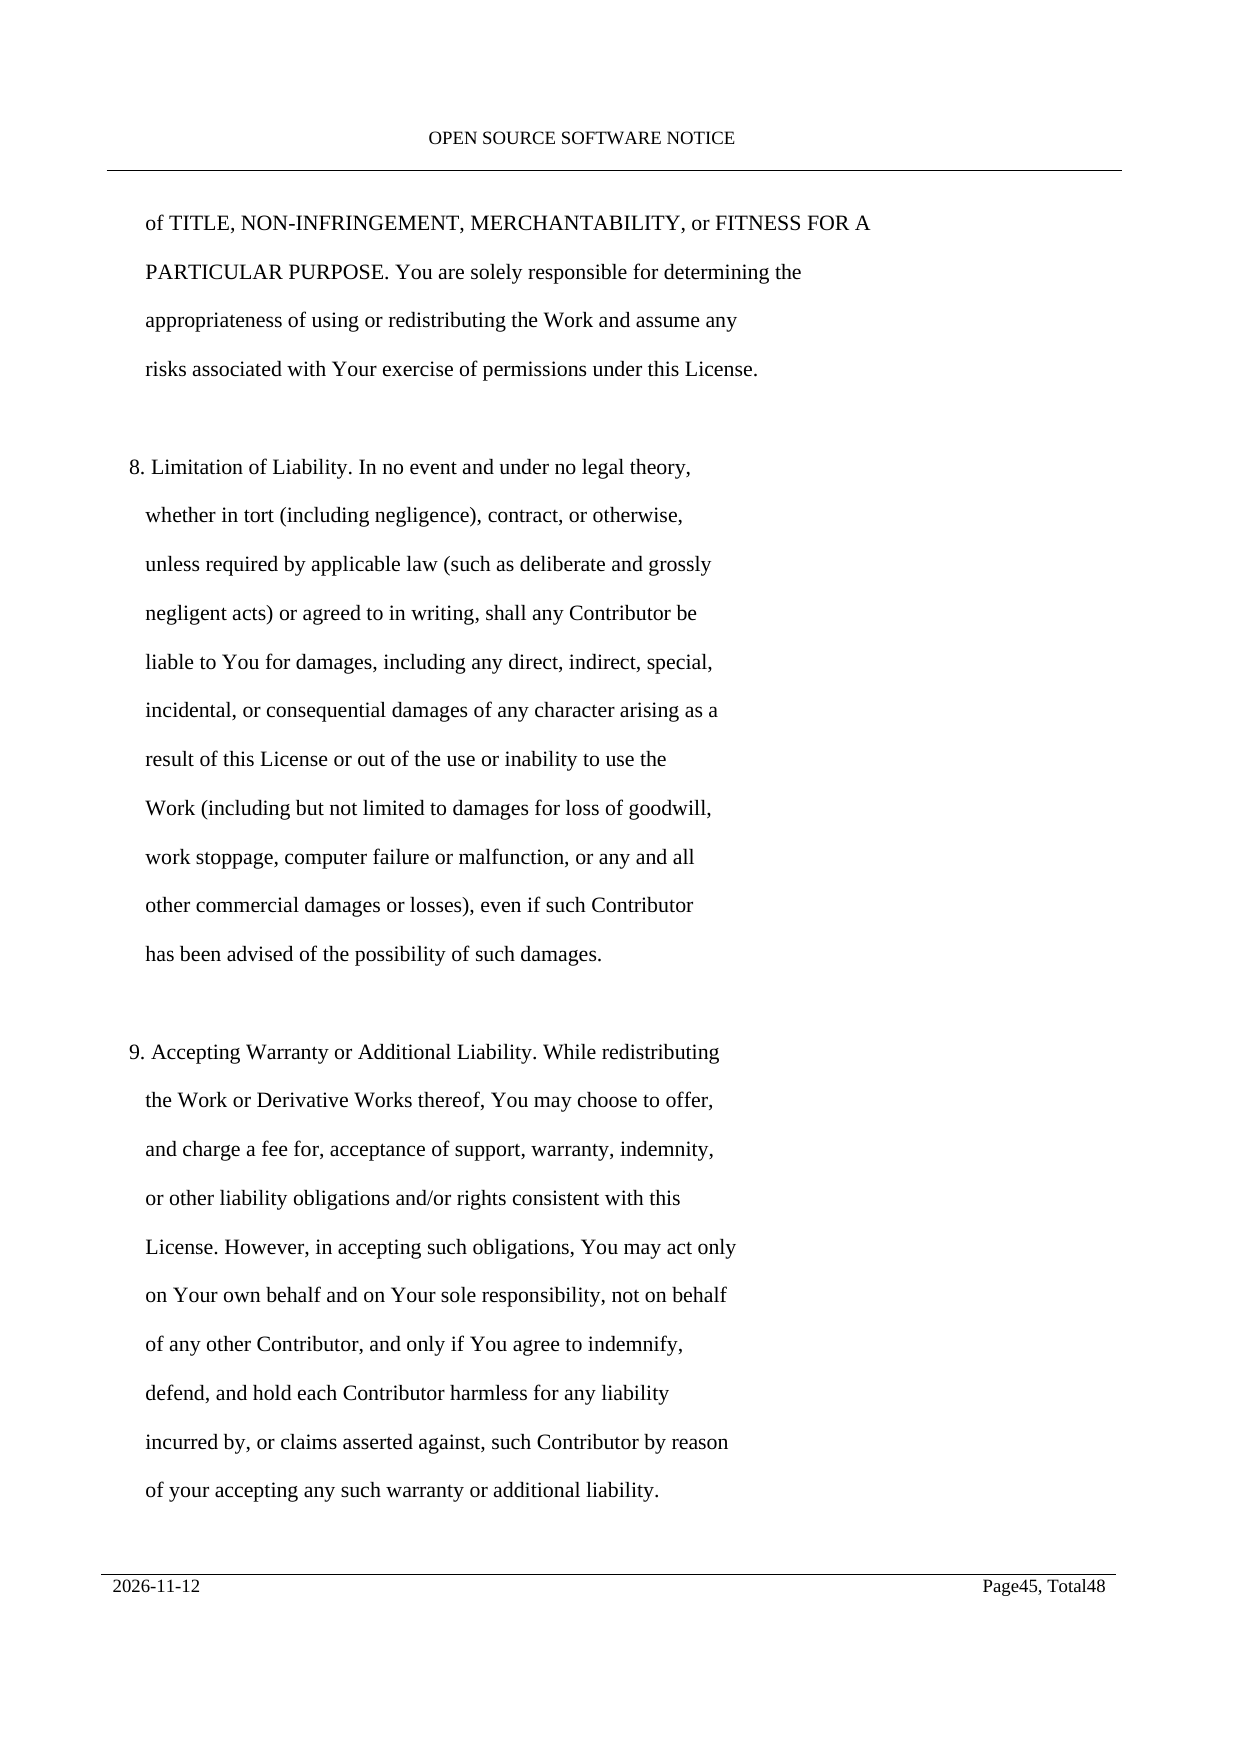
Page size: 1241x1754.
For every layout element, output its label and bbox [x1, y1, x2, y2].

text [112, 206, 1128, 1506]
